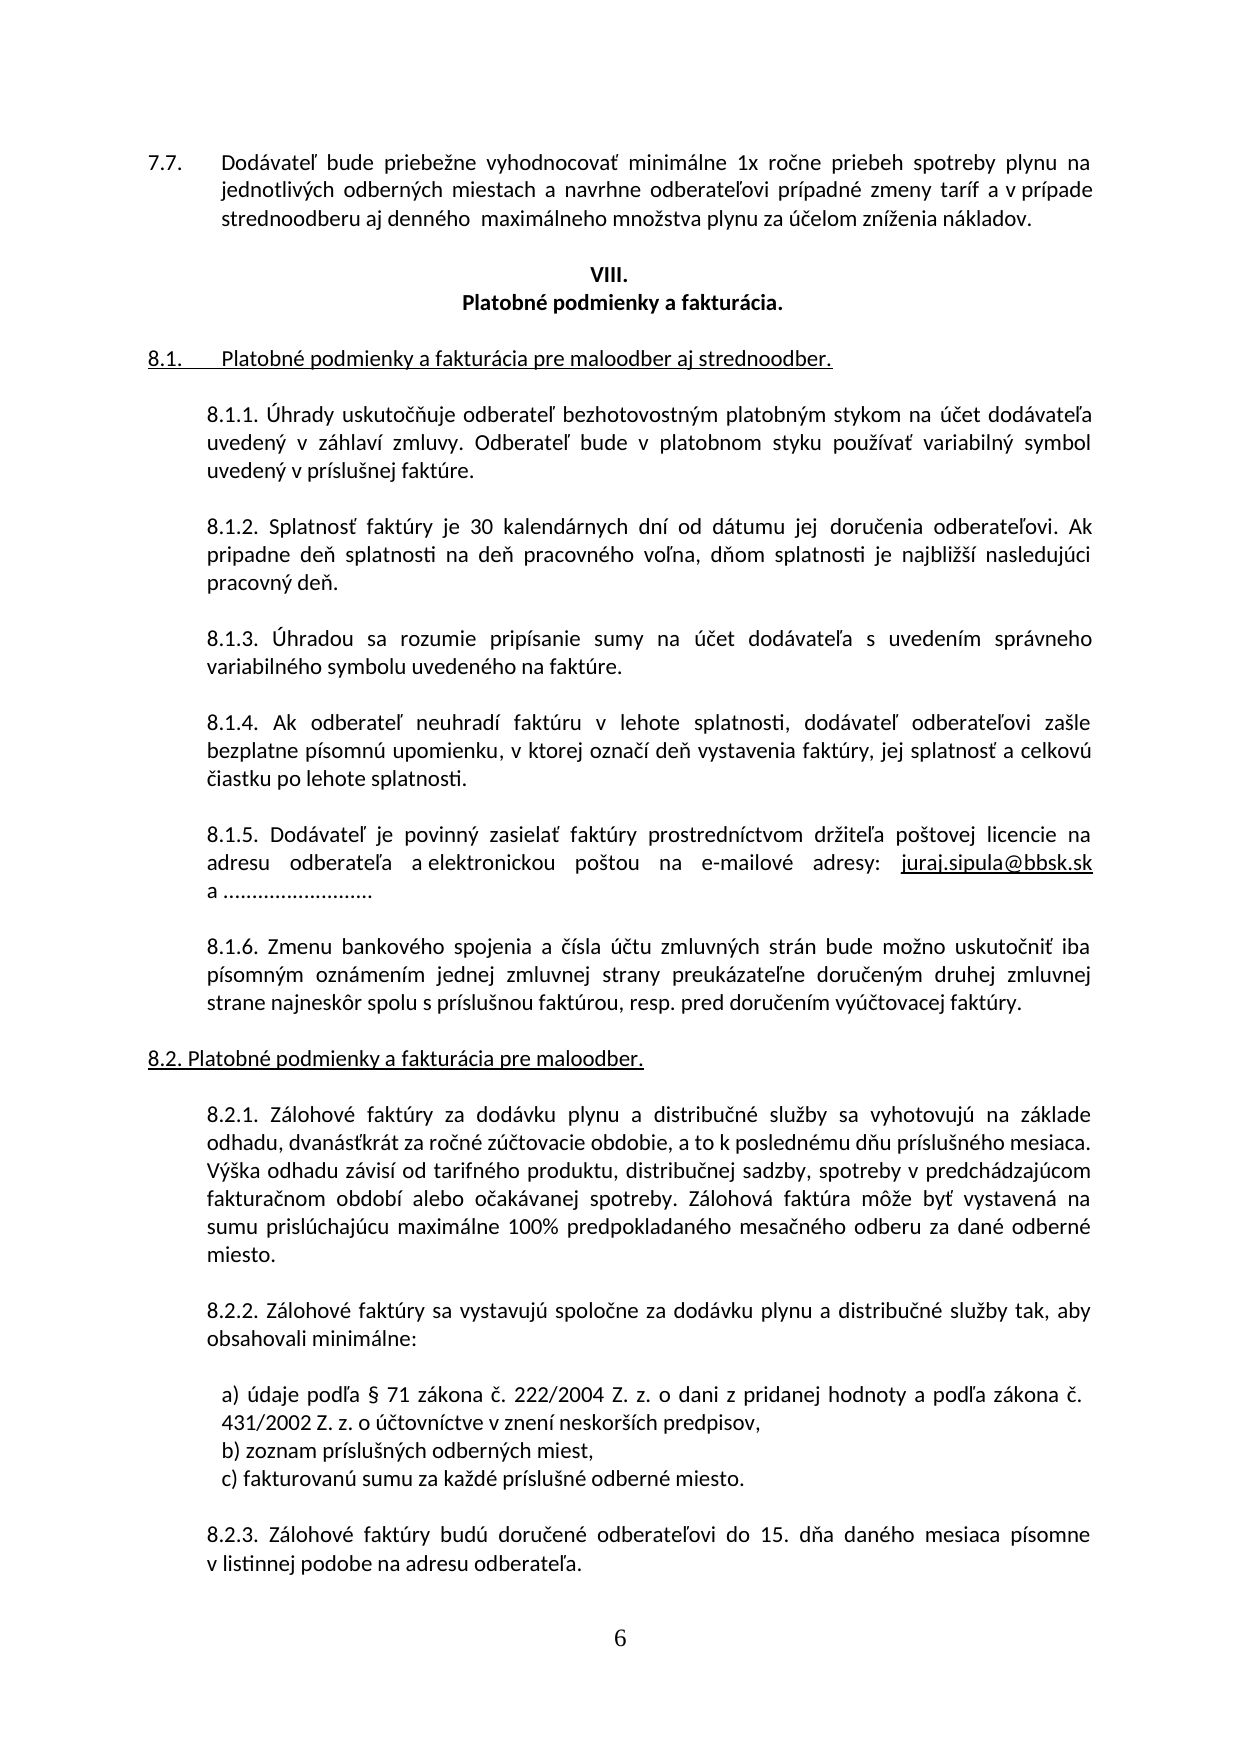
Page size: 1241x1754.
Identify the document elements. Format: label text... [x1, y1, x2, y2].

text 8.2. Platobné podmienky a fakturácia pre maloodber. [148, 1044, 1093, 1072]
text 8.1.5. Dodávateľ je povinný zasielať faktúry prostredníctvom držiteľa poštovej licencie na adresu odberateľa a elektronickou poštou na e-mailové adresy: juraj.sipula@bbsk.sk a .......................... [207, 820, 1093, 904]
text 8.2.2. Zálohové faktúry sa vystavujú spoločne za dodávku plynu a distribučné služby tak, aby obsahovali minimálne: [207, 1296, 1093, 1352]
text 8.1. Platobné podmienky a fakturácia pre maloodber aj strednoodber. [148, 344, 1093, 372]
text a) údaje podľa § 71 zákona č. 222/2004 Z. z. o dani z pridanej hodnoty a podľa zákona č. 431/2002 Z. z. o účtovníctve v znení neskorších predpisov, [148, 1381, 1093, 1437]
text c) fakturovanú sumu za každé príslušné odberné miesto. [148, 1464, 1093, 1493]
text 8.1.2. Splatnosť faktúry je 30 kalendárnych dní od dátumu jej doručenia odberateľovi. Ak pripadne deň splatnosti na deň pracovného voľna, dňom splatnosti je najbližší nasledujúci pracovný deň. [207, 512, 1093, 596]
text Platobné podmienky a fakturácia. [148, 288, 1093, 316]
text VIII. [148, 260, 1093, 288]
text b) zoznam príslušných odberných miest, [148, 1437, 1093, 1464]
text 8.2.3. Zálohové faktúry budú doručené odberateľovi do 15. dňa daného mesiaca písomne v listinnej podobe na adresu odberateľa. [207, 1521, 1093, 1577]
text 8.1.6. Zmenu bankového spojenia a čísla účtu zmluvných strán bude možno uskutočniť iba písomným oznámením jednej zmluvnej strany preukázateľne doručeným druhej zmluvnej strane najneskôr spolu s príslušnou faktúrou, resp. pred doručením vyúčtovacej faktúry. [207, 932, 1093, 1016]
text 8.1.4. Ak odberateľ neuhradí faktúru v lehote splatnosti, dodávateľ odberateľovi zašle bezplatne písomnú upomienku, v ktorej označí deň vystavenia faktúry, jej splatnosť a celkovú čiastku po lehote splatnosti. [207, 708, 1093, 792]
text 8.2.1. Zálohové faktúry za dodávku plynu a distribučné služby sa vyhotovujú na základe odhadu, dvanásťkrát za ročné zúčtovacie obdobie, a to k poslednému dňu príslušného mesiaca. Výška odhadu závisí od tarifného produktu, distribučnej sadzby, spotreby v predchádzajúcom fakturačnom období alebo očakávanej spotreby. Zálohová faktúra môže byť vystavená na sumu prislúchajúcu maximálne 100% predpokladaného mesačného odberu za dané odberné miesto. [207, 1100, 1093, 1268]
text 8.1.1. Úhrady uskutočňuje odberateľ bezhotovostným platobným stykom na účet dodávateľa uvedený v záhlaví zmluvy. Odberateľ bude v platobnom styku používať variabilný symbol uvedený v príslušnej faktúre. [207, 400, 1093, 484]
text 7.7. Dodávateľ bude priebežne vyhodnocovať minimálne 1x ročne priebeh spotreby plynu na jednotlivých odberných miestach a navrhne odberateľovi prípadné zmeny taríf a v prípade strednoodberu aj denného maximálneho množstva plynu za účelom zníženia nákladov. [148, 148, 1093, 232]
text 8.1.3. Úhradou sa rozumie pripísanie sumy na účet dodávateľa s uvedením správneho variabilného symbolu uvedeného na faktúre. [207, 624, 1093, 680]
